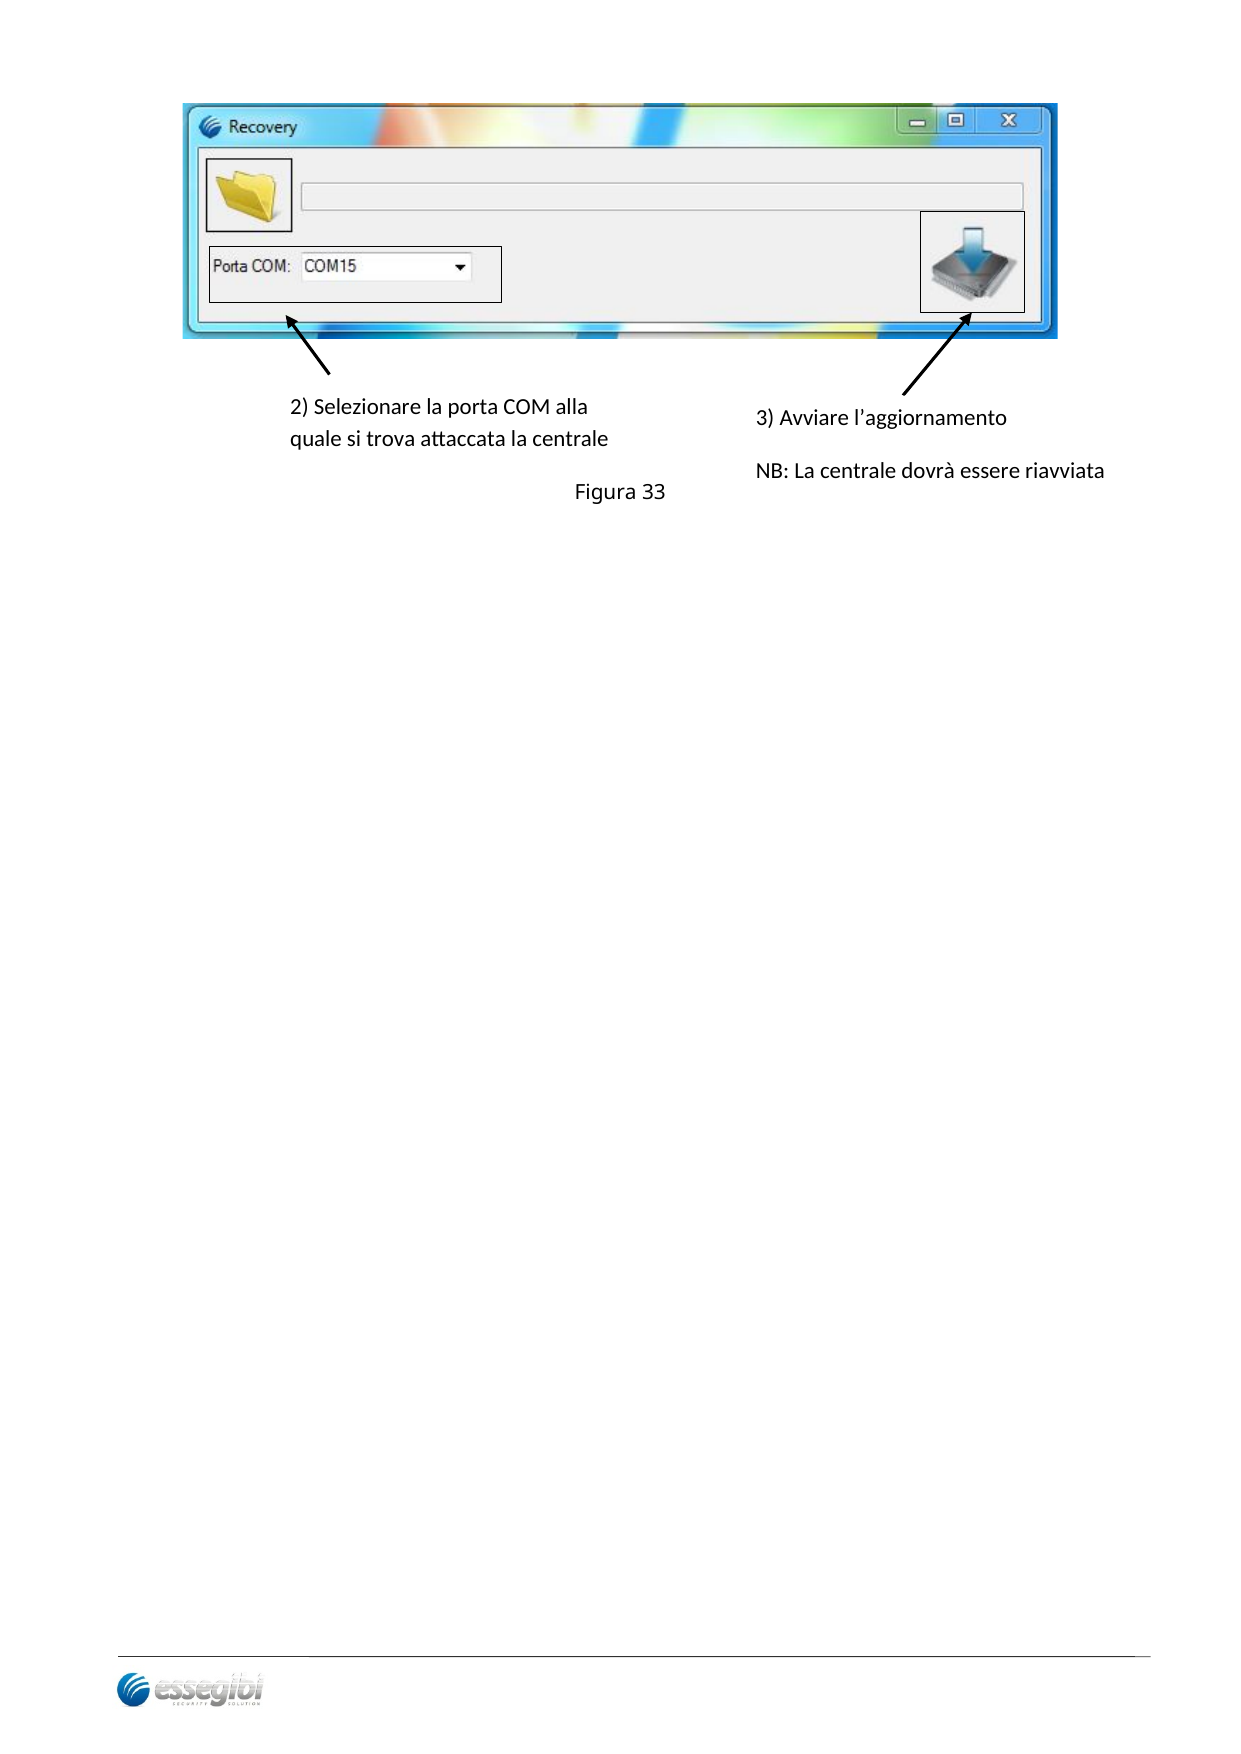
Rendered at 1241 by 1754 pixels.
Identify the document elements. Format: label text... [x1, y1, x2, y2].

picture [921, 212, 1024, 312]
picture [182, 103, 1058, 339]
picture [112, 1665, 275, 1713]
text Figura 33 [118, 477, 1122, 505]
